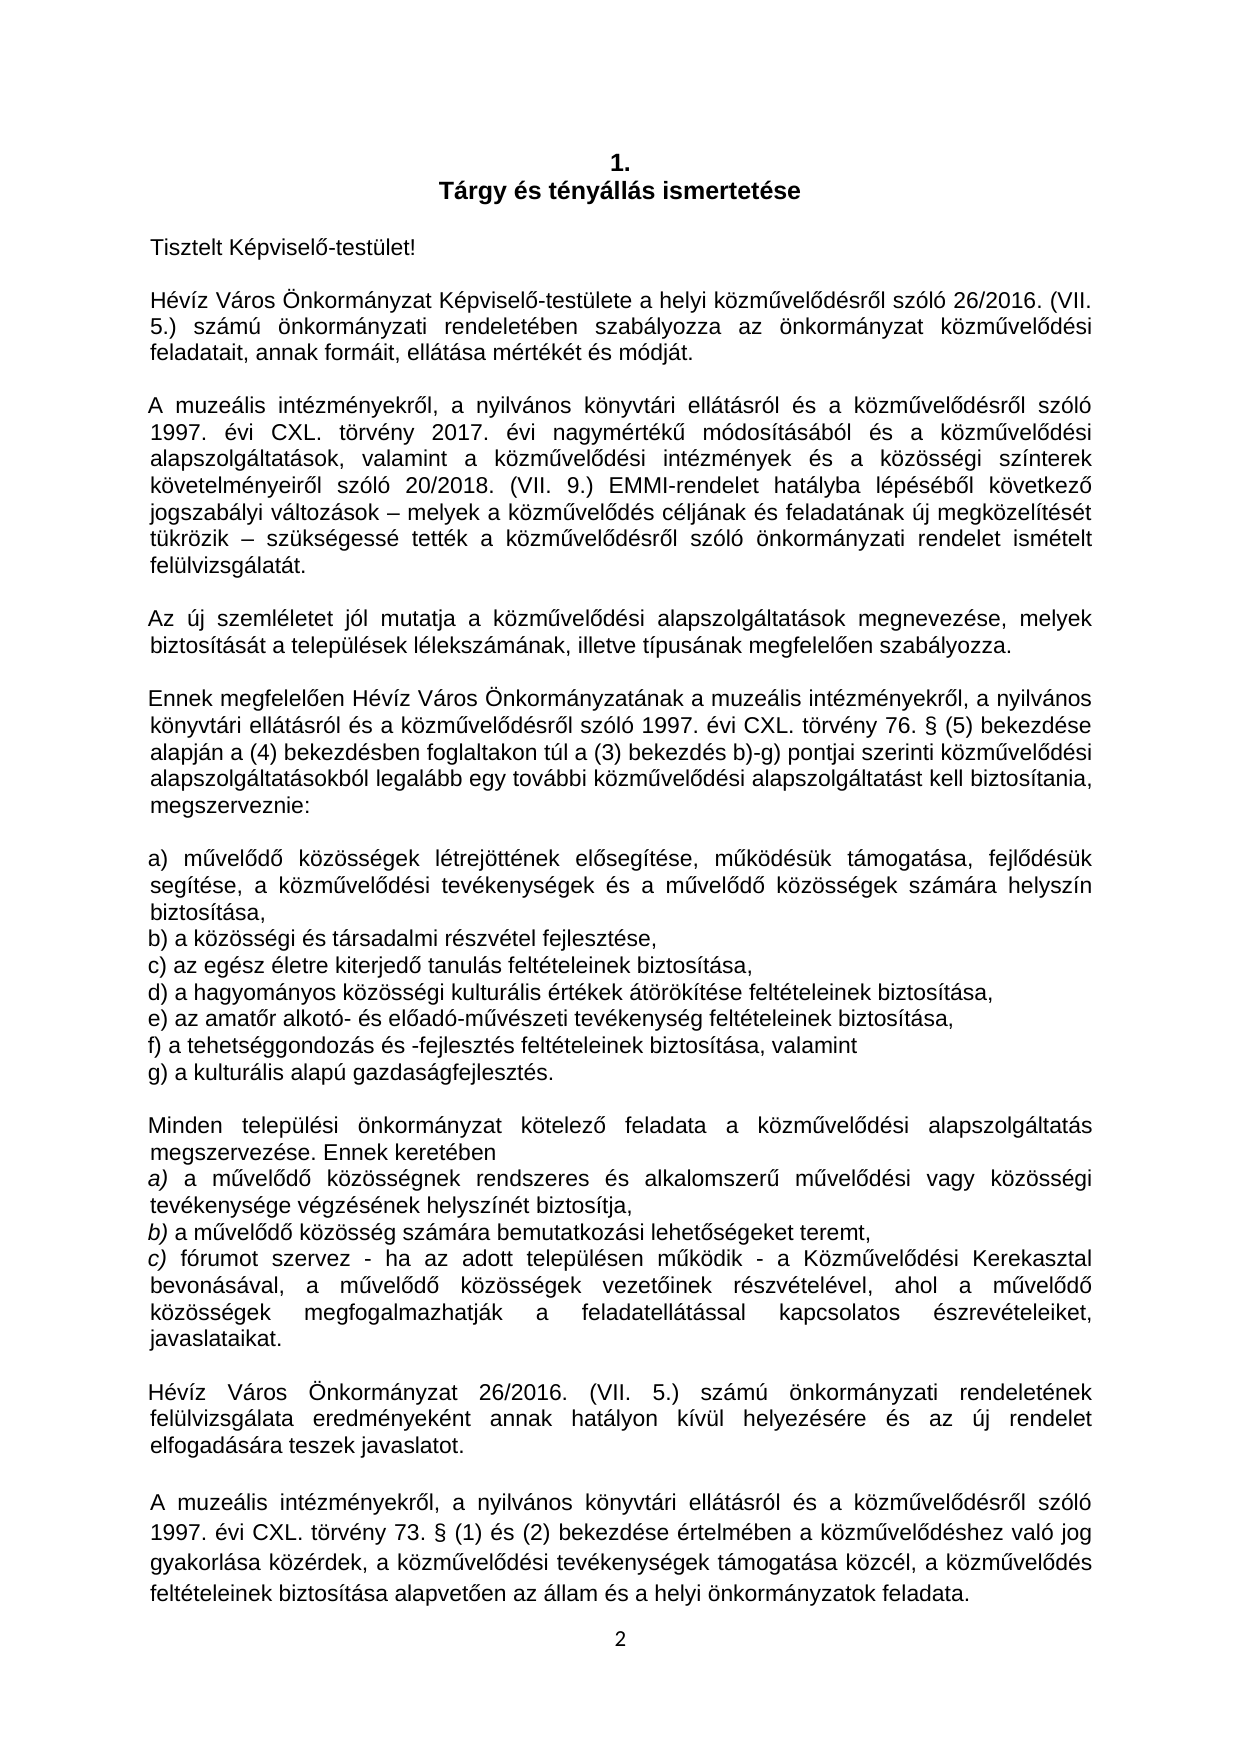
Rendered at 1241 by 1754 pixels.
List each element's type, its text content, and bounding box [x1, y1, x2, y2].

text A muzeális intézményekről, a nyilvános könyvtári ellátásról és a közművelődésről szóló 1997. évi CXL. törvény 73. § (1) és (2) bekezdése értelmében a közművelődéshez való jog gyakorlása közérdek, a közművelődési tevékenységek támogatása közcél, a közművelődés feltételeinek biztosítása alapvetően az állam és a helyi önkormányzatok feladata. [150, 1489, 1093, 1606]
text e) az amatőr alkotó- és előadó-művészeti tevékenység feltételeinek biztosítása, [148, 1005, 1093, 1032]
text Hévíz Város Önkormányzat 26/2016. (VII. 5.) számú önkormányzati rendeletének felülvizsgálata eredményeként annak hatályon kívül helyezésére és az új rendelet elfogadására teszek javaslatot. [148, 1379, 1093, 1459]
text 1. [148, 148, 1093, 176]
text Tárgy és tényállás ismertetése [148, 176, 1093, 205]
text g) a kulturális alapú gazdaságfejlesztés. [148, 1059, 1093, 1085]
text b) a művelődő közösség számára bemutatkozási lehetőségeket teremt, [148, 1219, 1093, 1245]
text d) a hagyományos közösségi kulturális értékek átörökítése feltételeinek biztosítása, [148, 979, 1093, 1005]
text b) a közösségi és társadalmi részvétel fejlesztése, [148, 925, 1093, 952]
text Minden települési önkormányzat kötelező feladata a közművelődési alapszolgáltatás megszervezése. Ennek keretében [148, 1112, 1093, 1165]
text Hévíz Város Önkormányzat Képviselő-testülete a helyi közművelődésről szóló 26/2016. (VII. 5.) számú önkormányzati rendeletében szabályozza az önkormányzat közművelődési feladatait, annak formáit, ellátása mértékét és módját. [150, 287, 1093, 366]
text Ennek megfelelően Hévíz Város Önkormányzatának a muzeális intézményekről, a nyilvános könyvtári ellátásról és a közművelődésről szóló 1997. évi CXL. törvény 76. § (5) bekezdése alapján a (4) bekezdésben foglaltakon túl a (3) bekezdés b)-g) pontjai szerinti közművelődési alapszolgáltatásokból legalább egy további közművelődési alapszolgáltatást kell biztosítania, megszerveznie: [148, 685, 1093, 819]
text Tisztelt Képviselő-testület! [150, 234, 1093, 260]
text c) fórumot szervez - ha az adott településen működik - a Közművelődési Kerekasztal bevonásával, a művelődő közösségek vezetőinek részvételével, ahol a művelődő közösségek megfogalmazhatják a feladatellátással kapcsolatos észrevételeiket, javaslataikat. [148, 1245, 1093, 1352]
text f) a tehetséggondozás és -fejlesztés feltételeinek biztosítása, valamint [148, 1032, 1093, 1059]
text c) az egész életre kiterjedő tanulás feltételeinek biztosítása, [148, 952, 1093, 979]
text Az új szemléletet jól mutatja a közművelődési alapszolgáltatások megnevezése, melyek biztosítását a települések lélekszámának, illetve típusának megfelelően szabályozza. [148, 605, 1093, 659]
text A muzeális intézményekről, a nyilvános könyvtári ellátásról és a közművelődésről szóló 1997. évi CXL. törvény 2017. évi nagymértékű módosításából és a közművelődési alapszolgáltatások, valamint a közművelődési intézmények és a közösségi színterek követelményeiről szóló 20/2018. (VII. 9.) EMMI-rendelet hatályba lépéséből következő jogszabályi változások – melyek a közművelődés céljának és feladatának új megközelítését tükrözik – szükségessé tették a közművelődésről szóló önkormányzati rendelet ismételt felülvizsgálatát. [148, 392, 1093, 579]
text a) művelődő közösségek létrejöttének elősegítése, működésük támogatása, fejlődésük segítése, a közművelődési tevékenységek és a művelődő közösségek számára helyszín biztosítása, [148, 845, 1093, 925]
text a) a művelődő közösségnek rendszeres és alkalomszerű művelődési vagy közösségi tevékenysége végzésének helyszínét biztosítja, [148, 1165, 1093, 1219]
